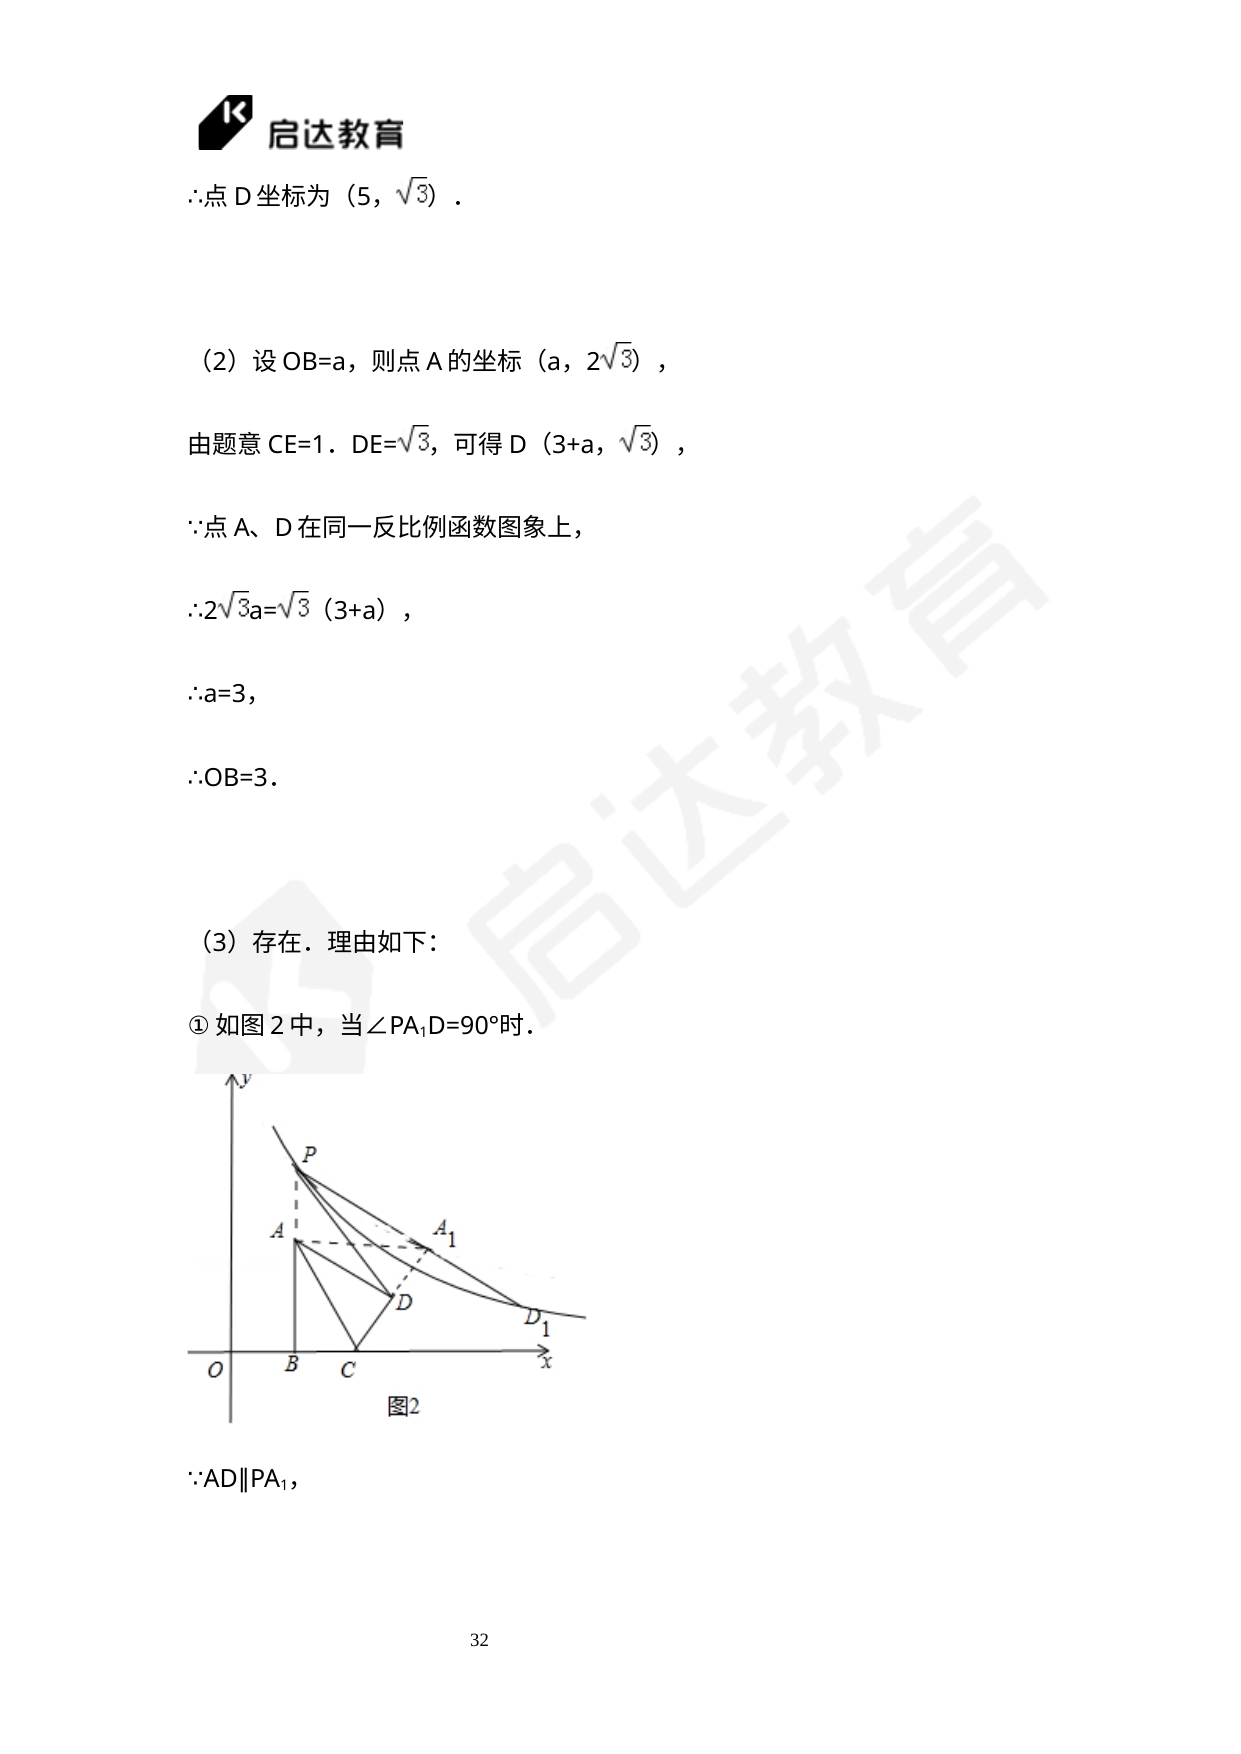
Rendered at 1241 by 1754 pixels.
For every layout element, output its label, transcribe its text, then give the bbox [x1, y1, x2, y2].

text ∴a=3， [187, 659, 1053, 724]
text （3）存在．理由如下： [187, 908, 1053, 973]
text ∵点A、D在同一反比例函数图象上， [187, 493, 1053, 558]
picture [397, 425, 429, 454]
text （2）设OB=a，则点A的坐标（a，2）， [187, 327, 1053, 392]
picture [619, 425, 651, 454]
picture [217, 591, 249, 620]
text ∴2a=（3+a）， [187, 576, 1053, 641]
text 由题意CE=1．DE=，可得D（3+a，）， [187, 410, 1053, 475]
text ∴点D坐标为（5，）． [187, 162, 1053, 227]
picture [396, 177, 428, 206]
text ∵AD∥PA1， [187, 1444, 1053, 1509]
text ①如图2中，当∠PA1D=90°时． [187, 991, 1053, 1056]
picture [600, 342, 632, 371]
picture [277, 591, 309, 620]
picture [187, 1074, 591, 1428]
text ∴OB=3． [187, 743, 1053, 808]
picture [198, 95, 404, 150]
